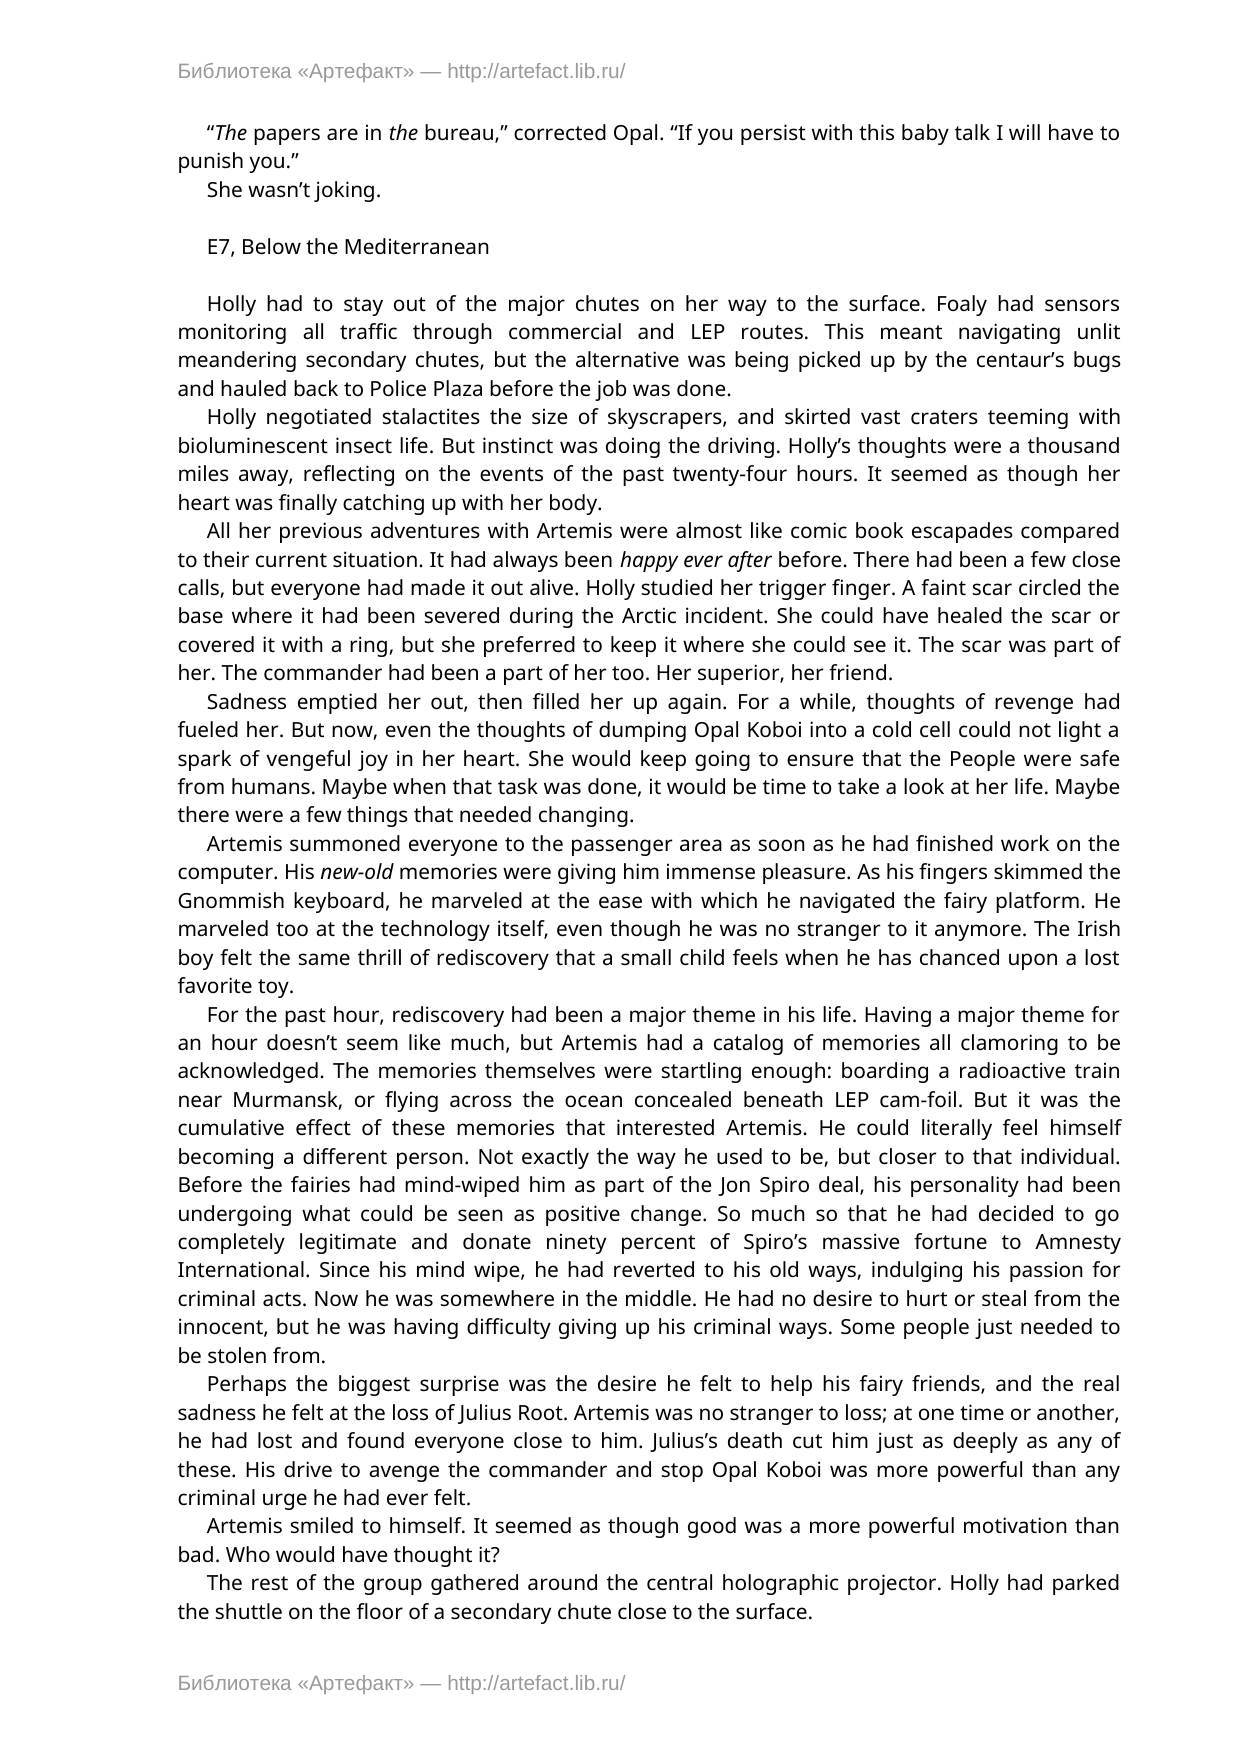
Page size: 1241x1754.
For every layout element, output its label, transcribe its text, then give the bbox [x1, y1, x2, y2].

text The rest of the group gathered around the central holographic projector. Holly had parked the shuttle on the floor of a secondary chute close to the surface. [177, 1568, 1122, 1625]
text She wasn’t joking. [177, 175, 1122, 203]
text Artemis summoned everyone to the passenger area as soon as he had finished work on the computer. His new-old memories were giving him immense pleasure. As his fingers skimmed the Gnommish keyboard, he marveled at the ease with which he navigated the fairy platform. He marveled too at the technology itself, even though he was no stranger to it anymore. The Irish boy felt the same thrill of rediscovery that a small child feels when he has chanced upon a lost favorite toy. [177, 829, 1122, 1000]
text “The papers are in the bureau,” corrected Opal. “If you persist with this baby talk I will have to punish you.” [177, 118, 1122, 175]
text Perhaps the biggest surprise was the desire he felt to help his fairy friends, and the real sadness he felt at the loss of Julius Root. Artemis was no stranger to loss; at one time or another, he had lost and found everyone close to him. Julius’s death cut him just as deeply as any of these. His drive to avenge the commander and stop Opal Koboi was more powerful than any criminal urge he had ever felt. [177, 1369, 1122, 1512]
text Holly negotiated stalactites the size of skyscrapers, and skirted vast craters teeming with bioluminescent insect life. But instinct was doing the driving. Holly’s thoughts were a thousand miles away, reflecting on the events of the past twenty-four hours. It seemed as though her heart was finally catching up with her body. [177, 402, 1122, 516]
text Artemis smiled to himself. It seemed as though good was a more powerful motivation than bad. Who would have thought it? [177, 1512, 1122, 1568]
subtitle E7, Below the Mediterranean [177, 232, 1122, 260]
text For the past hour, rediscovery had been a major theme in his life. Having a major theme for an hour doesn’t seem like much, but Artemis had a catalog of memories all clamoring to be acknowledged. The memories themselves were startling enough: boarding a radioactive train near Murmansk, or flying across the ocean concealed beneath LEP cam-foil. But it was the cumulative effect of these memories that interested Artemis. He could literally feel himself becoming a different person. Not exactly the way he used to be, but closer to that individual. Before the fairies had mind-wiped him as part of the Jon Spiro deal, his personality had been undergoing what could be seen as positive change. So much so that he had decided to go completely legitimate and donate ninety percent of Spiro’s massive fortune to Amnesty International. Since his mind wipe, he had reverted to his old ways, indulging his passion for criminal acts. Now he was somewhere in the middle. He had no desire to hurt or steal from the innocent, but he was having difficulty giving up his criminal ways. Some people just needed to be stolen from. [177, 1000, 1122, 1369]
text Holly had to stay out of the major chutes on her way to the surface. Foaly had sensors monitoring all traffic through commercial and LEP routes. This meant navigating unlit meandering secondary chutes, but the alternative was being picked up by the centaur’s bugs and hauled back to Police Plaza before the job was done. [177, 289, 1122, 402]
text All her previous adventures with Artemis were almost like comic book escapades compared to their current situation. It had always been happy ever after before. There had been a few close calls, but everyone had made it out alive. Holly studied her trigger finger. A faint scar circled the base where it had been severed during the Arctic incident. She could have healed the scar or covered it with a ring, but she preferred to keep it where she could see it. The scar was part of her. The commander had been a part of her too. Her superior, her friend. [177, 516, 1122, 687]
text Sadness emptied her out, then filled her up again. For a while, thoughts of revenge had fueled her. But now, even the thoughts of dumping Opal Koboi into a cold cell could not light a spark of vengeful joy in her heart. She would keep going to ensure that the People were safe from humans. Maybe when that task was done, it would be time to take a look at her life. Maybe there were a few things that needed changing. [177, 687, 1122, 829]
